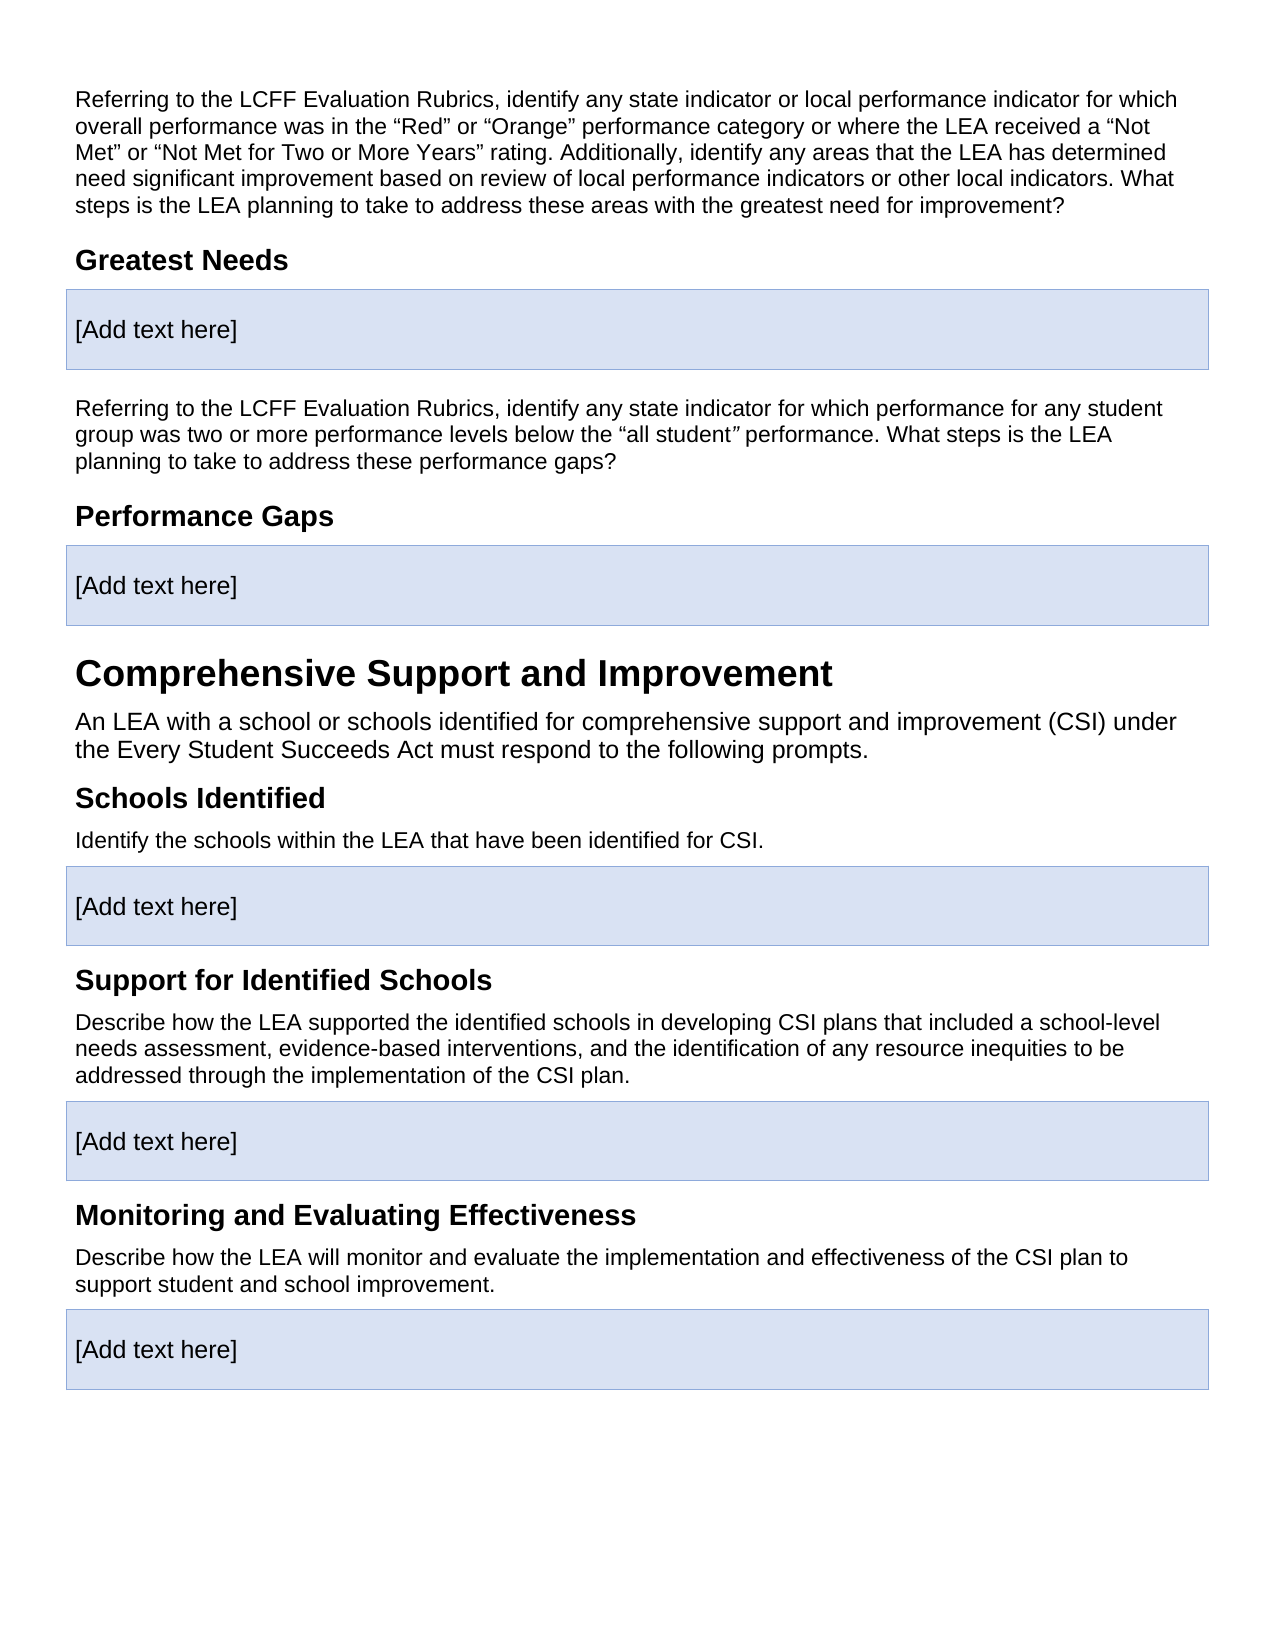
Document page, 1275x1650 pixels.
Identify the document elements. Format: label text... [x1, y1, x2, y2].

text [Add text here] [67, 867, 1208, 945]
text [Add text here] [67, 1102, 1208, 1180]
text [Add text here] [67, 1310, 1208, 1389]
text An LEA with a school or schools identified for comprehensive support and improvement (CSI) under the Every Student Succeeds Act must respond to the following prompts. [75, 706, 1200, 764]
text Referring to the LCFF Evaluation Rubrics, identify any state indicator for which performance for any student group was two or more performance levels below the “all student” performance. What steps is the LEA planning to take to address these performance gaps? [75, 395, 1200, 474]
subtitle Support for Identified Schools [75, 963, 1200, 997]
subtitle Greatest Needs [75, 243, 1200, 277]
text Describe how the LEA will monitor and evaluate the implementation and effectiveness of the CSI plan to support student and school improvement. [75, 1244, 1200, 1297]
subtitle Performance Gaps [75, 499, 1200, 532]
subtitle Monitoring and Evaluating Effectiveness [75, 1198, 1200, 1232]
text [Add text here] [67, 290, 1208, 369]
text [Add text here] [67, 546, 1208, 625]
text Identify the schools within the LEA that have been identified for CSI. [75, 827, 1200, 853]
subtitle Comprehensive Support and Improvement [75, 651, 1200, 694]
text Referring to the LCFF Evaluation Rubrics, identify any state indicator or local performance indicator for which overall performance was in the “Red” or “Orange” performance category or where the LEA received a “Not Met” or “Not Met for Two or More Years” rating. Additionally, identify any areas that the LEA has determined need significant improvement based on review of local performance indicators or other local indicators. What steps is the LEA planning to take to address these areas with the greatest need for improvement? [75, 86, 1200, 218]
text Describe how the LEA supported the identified schools in developing CSI plans that included a school-level needs assessment, evidence-based interventions, and the identification of any resource inequities to be addressed through the implementation of the CSI plan. [75, 1009, 1200, 1088]
subtitle Schools Identified [75, 781, 1200, 814]
